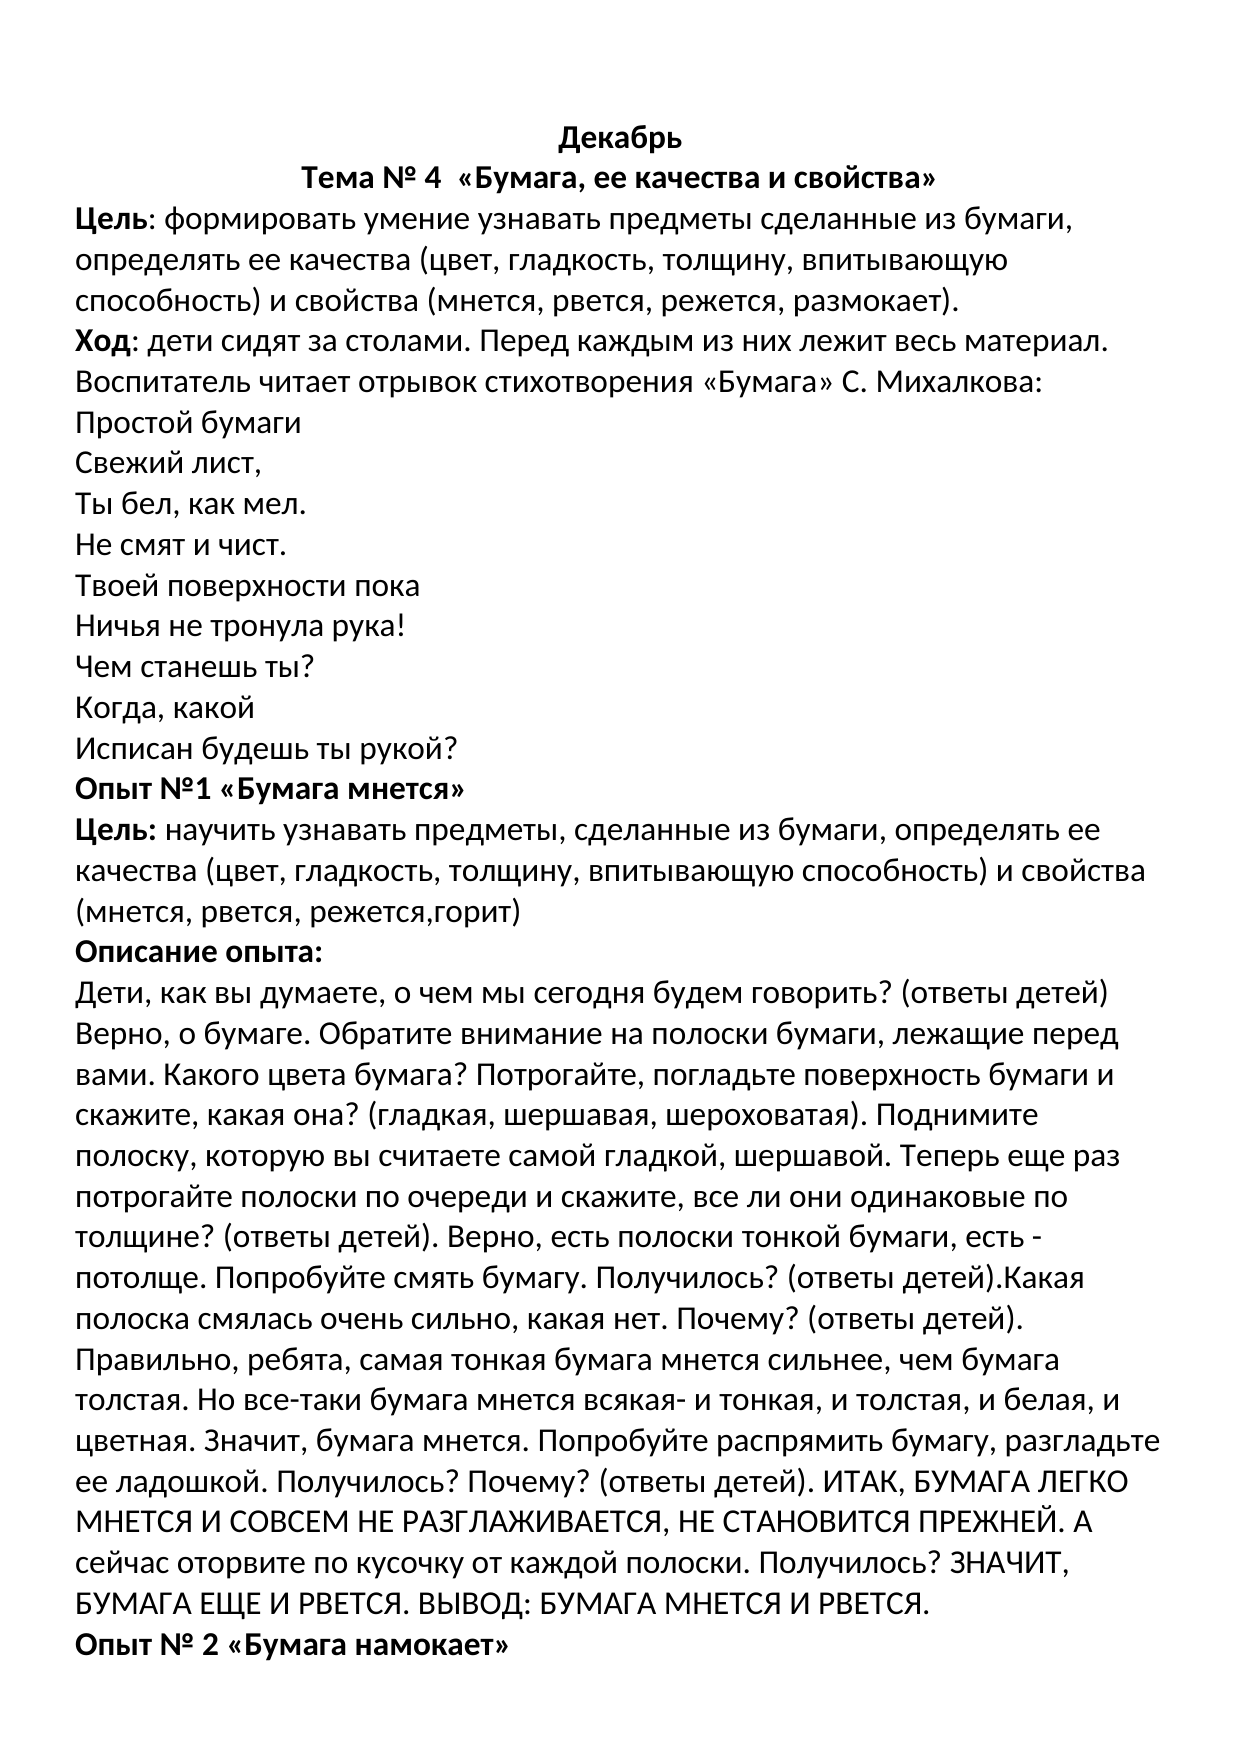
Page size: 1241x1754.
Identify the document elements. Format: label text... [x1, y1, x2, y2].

text Не смят и чист. [75, 523, 1165, 564]
text Цель: научить узнавать предметы, сделанные из бумаги, определять ее качества (цвет, гладкость, толщину, впитывающую способность) и свойства (мнется, рвется, режется,горит) [75, 808, 1165, 930]
text Тема № 4 «Бумага, ее качества и свойства» [75, 156, 1165, 197]
text Описание опыта: [75, 930, 1165, 971]
text Исписан будешь ты рукой? [75, 727, 1165, 767]
text Опыт №1 «Бумага мнется» [75, 767, 1165, 808]
text Ничья не тронула рука! [75, 604, 1165, 645]
text Ход: дети сидят за столами. Перед каждым из них лежит весь материал. Воспитатель читает отрывок стихотворения «Бумага» С. Михалкова: [75, 319, 1165, 401]
text Твоей поверхности пока [75, 564, 1165, 604]
text Опыт № 2 «Бумага намокает» [75, 1623, 1165, 1663]
text Чем станешь ты? [75, 645, 1165, 686]
text Простой бумаги [75, 401, 1165, 442]
text Когда, какой [75, 686, 1165, 727]
text Ты бел, как мел. [75, 482, 1165, 523]
text Дети, как вы думаете, о чем мы сегодня будем говорить? (ответы детей) Верно, о бумаге. Обратите внимание на полоски бумаги, лежащие перед вами. Какого цвета бумага? Потрогайте, погладьте поверхность бумаги и скажите, какая она? (гладкая, шершавая, шероховатая). Поднимите полоску, которую вы считаете самой гладкой, шершавой. Теперь еще раз потрогайте полоски по очереди и скажите, все ли они одинаковые по толщине? (ответы детей). Верно, есть полоски тонкой бумаги, есть - потолще. Попробуйте смять бумагу. Получилось? (ответы детей).Какая полоска смялась очень сильно, какая нет. Почему? (ответы детей). Правильно, ребята, самая тонкая бумага мнется сильнее, чем бумага толстая. Но все-таки бумага мнется всякая- и тонкая, и толстая, и белая, и цветная. Значит, бумага мнется. Попробуйте распрямить бумагу, разгладьте ее ладошкой. Получилось? Почему? (ответы детей). ИТАК, БУМАГА ЛЕГКО МНЕТСЯ И СОВСЕМ НЕ РАЗГЛАЖИВАЕТСЯ, НЕ СТАНОВИТСЯ ПРЕЖНЕЙ. А сейчас оторвите по кусочку от каждой полоски. Получилось? ЗНАЧИТ, БУМАГА ЕЩЕ И РВЕТСЯ. ВЫВОД: БУМАГА МНЕТСЯ И РВЕТСЯ. [75, 971, 1165, 1623]
text Свежий лист, [75, 442, 1165, 482]
text Цель: формировать умение узнавать предметы сделанные из бумаги, определять ее качества (цвет, гладкость, толщину, впитывающую способность) и свойства (мнется, рвется, режется, размокает). [75, 197, 1165, 319]
text Декабрь [75, 116, 1165, 156]
